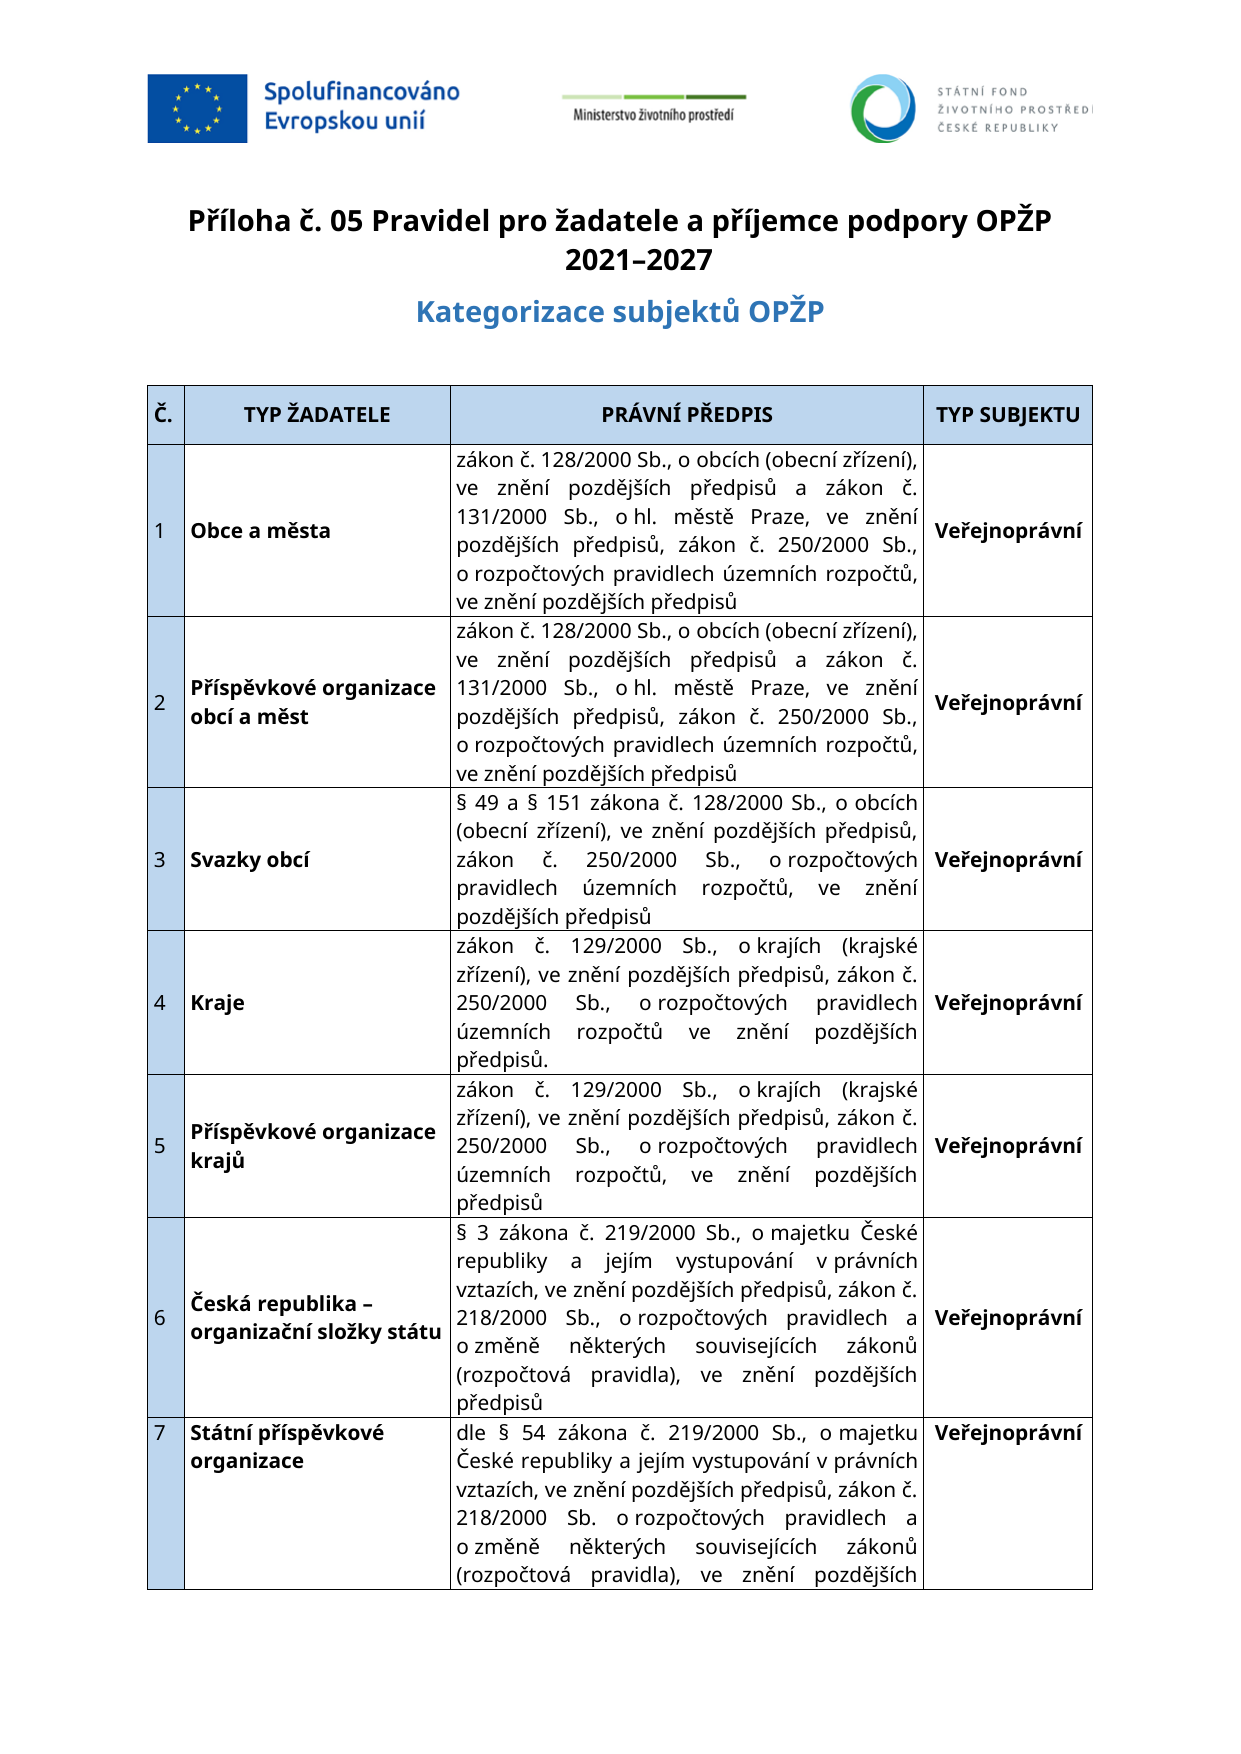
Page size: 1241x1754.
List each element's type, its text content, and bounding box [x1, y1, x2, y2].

table_cell Veřejnoprávní [924, 931, 1092, 1074]
table_cell zákon č. 128/2000 Sb., o obcích (obecní zřízení), ve znění pozdějších předpisů a zákon č. 131/2000 Sb., o hl. městě Praze, ve znění pozdějších předpisů, zákon č. 250/2000 Sb., o rozpočtových pravidlech územních rozpočtů, ve znění pozdějších předpisů [451, 617, 923, 787]
table_cell Svazky obcí [185, 788, 450, 930]
list Kategorizace subjektů OPŽP [148, 292, 1093, 331]
table_cell 3 [148, 788, 184, 930]
table_cell 1 [148, 445, 184, 616]
table_cell Obce a města [185, 445, 450, 616]
table_cell Příspěvkové organizace krajů [185, 1075, 450, 1217]
table_header PRÁVNÍ PŘEDPIS [451, 386, 923, 444]
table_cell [451, 1418, 923, 1589]
table_cell 7 [148, 1418, 184, 1589]
table_cell Veřejnoprávní [924, 617, 1092, 787]
table_cell zákon č. 129/2000 Sb., o krajích (krajské zřízení), ve znění pozdějších předpisů, zákon č. 250/2000 Sb., o rozpočtových pravidlech územních rozpočtů, ve znění pozdějších předpisů [451, 1075, 923, 1217]
table_cell Příspěvkové organizace obcí a měst [185, 617, 450, 787]
table_cell zákon č. 128/2000 Sb., o obcích (obecní zřízení), ve znění pozdějších předpisů a zákon č. 131/2000 Sb., o hl. městě Praze, ve znění pozdějších předpisů, zákon č. 250/2000 Sb., o rozpočtových pravidlech územních rozpočtů, ve znění pozdějších předpisů [451, 445, 923, 616]
table_cell Veřejnoprávní [924, 445, 1092, 616]
table_cell Státní příspěvkové organizace [185, 1418, 450, 1589]
table_cell zákon č. 129/2000 Sb., o krajích (krajské zřízení), ve znění pozdějších předpisů, zákon č. 250/2000 Sb., o rozpočtových pravidlech územních rozpočtů ve znění pozdějších předpisů. [451, 931, 923, 1074]
table_cell Veřejnoprávní [924, 1075, 1092, 1217]
table_cell § 49 a § 151 zákona č. 128/2000 Sb., o obcích (obecní zřízení), ve znění pozdějších předpisů, zákon č. 250/2000 Sb., o rozpočtových pravidlech územních rozpočtů, ve znění pozdějších předpisů [451, 788, 923, 930]
table_header TYP ŽADATELE [185, 386, 450, 444]
table_cell 5 [148, 1075, 184, 1217]
table_cell Veřejnoprávní [924, 1218, 1092, 1417]
table_header TYP SUBJEKTU [924, 386, 1092, 444]
table_cell Česká republika – organizační složky státu [185, 1218, 450, 1417]
table_cell Veřejnoprávní [924, 1418, 1092, 1589]
table_cell 6 [148, 1218, 184, 1417]
table_cell § 3 zákona č. 219/2000 Sb., o majetku České republiky a jejím vystupování v právních vztazích, ve znění pozdějších předpisů, zákon č. 218/2000 Sb., o rozpočtových pravidlech a o změně některých souvisejících zákonů (rozpočtová pravidla), ve znění pozdějších předpisů [451, 1218, 923, 1417]
table_cell 2 [148, 617, 184, 787]
table_cell Veřejnoprávní [924, 788, 1092, 930]
list Příloha č. 05 Pravidel pro žadatele a příjemce podpory OPŽP 2021–2027 [148, 200, 1093, 279]
table_cell 4 [148, 931, 184, 1074]
table_header Č. [148, 386, 184, 444]
table_cell Kraje [185, 931, 450, 1074]
